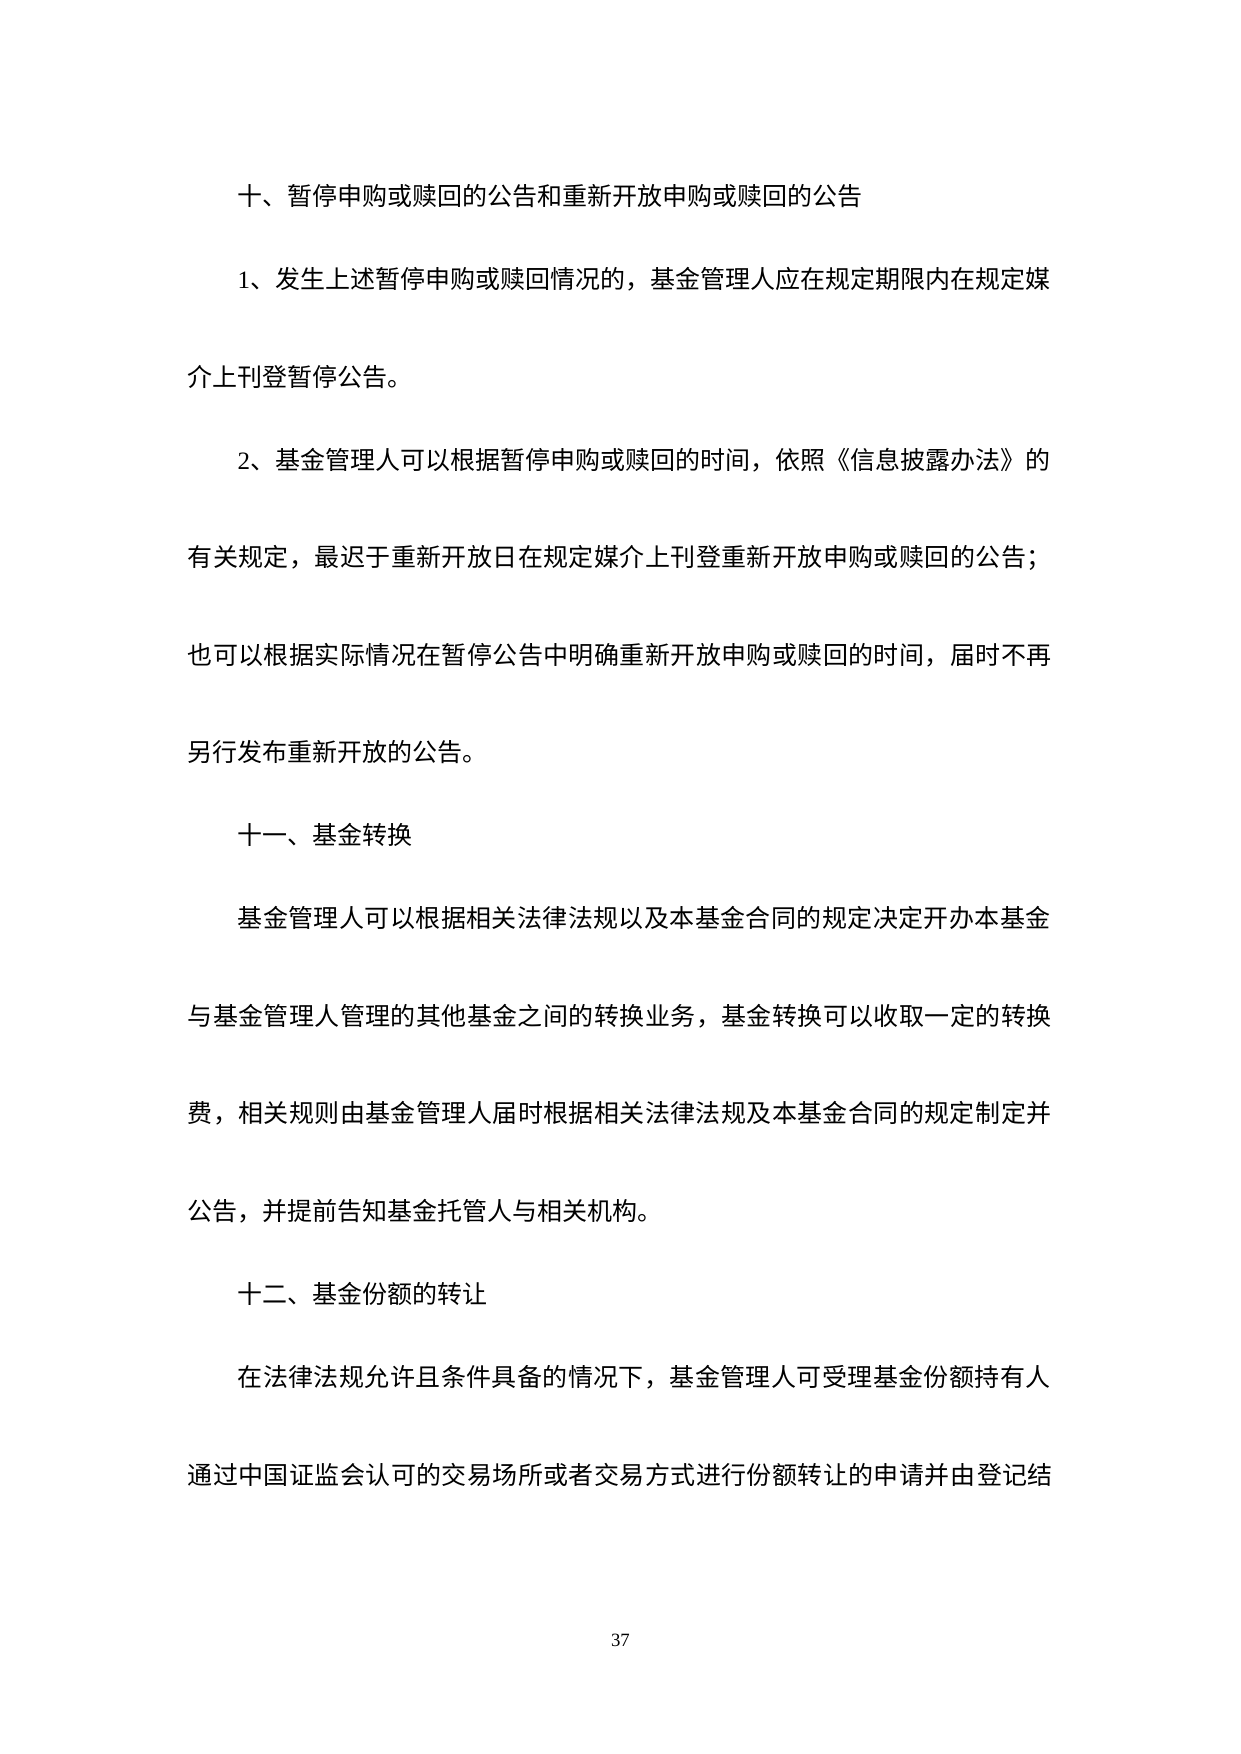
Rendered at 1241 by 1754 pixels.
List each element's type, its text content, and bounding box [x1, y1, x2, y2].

text 1、发生上述暂停申购或赎回情况的，基金管理人应在规定期限内在规定媒介上刊登暂停公告。 [187, 245, 1053, 408]
text 2、基金管理人可以根据暂停申购或赎回的时间，依照《信息披露办法》的有关规定，最迟于重新开放日在规定媒介上刊登重新开放申购或赎回的公告；也可以根据实际情况在暂停公告中明确重新开放申购或赎回的时间，届时不再另行发布重新开放的公告。 [187, 426, 1053, 783]
text 十二、基金份额的转让 [187, 1260, 1053, 1325]
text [187, 1343, 1053, 1506]
text 十一、基金转换 [187, 801, 1053, 866]
text 十、暂停申购或赎回的公告和重新开放申购或赎回的公告 [187, 162, 1053, 227]
text 基金管理人可以根据相关法律法规以及本基金合同的规定决定开办本基金与基金管理人管理的其他基金之间的转换业务，基金转换可以收取一定的转换费，相关规则由基金管理人届时根据相关法律法规及本基金合同的规定制定并公告，并提前告知基金托管人与相关机构。 [187, 884, 1053, 1242]
